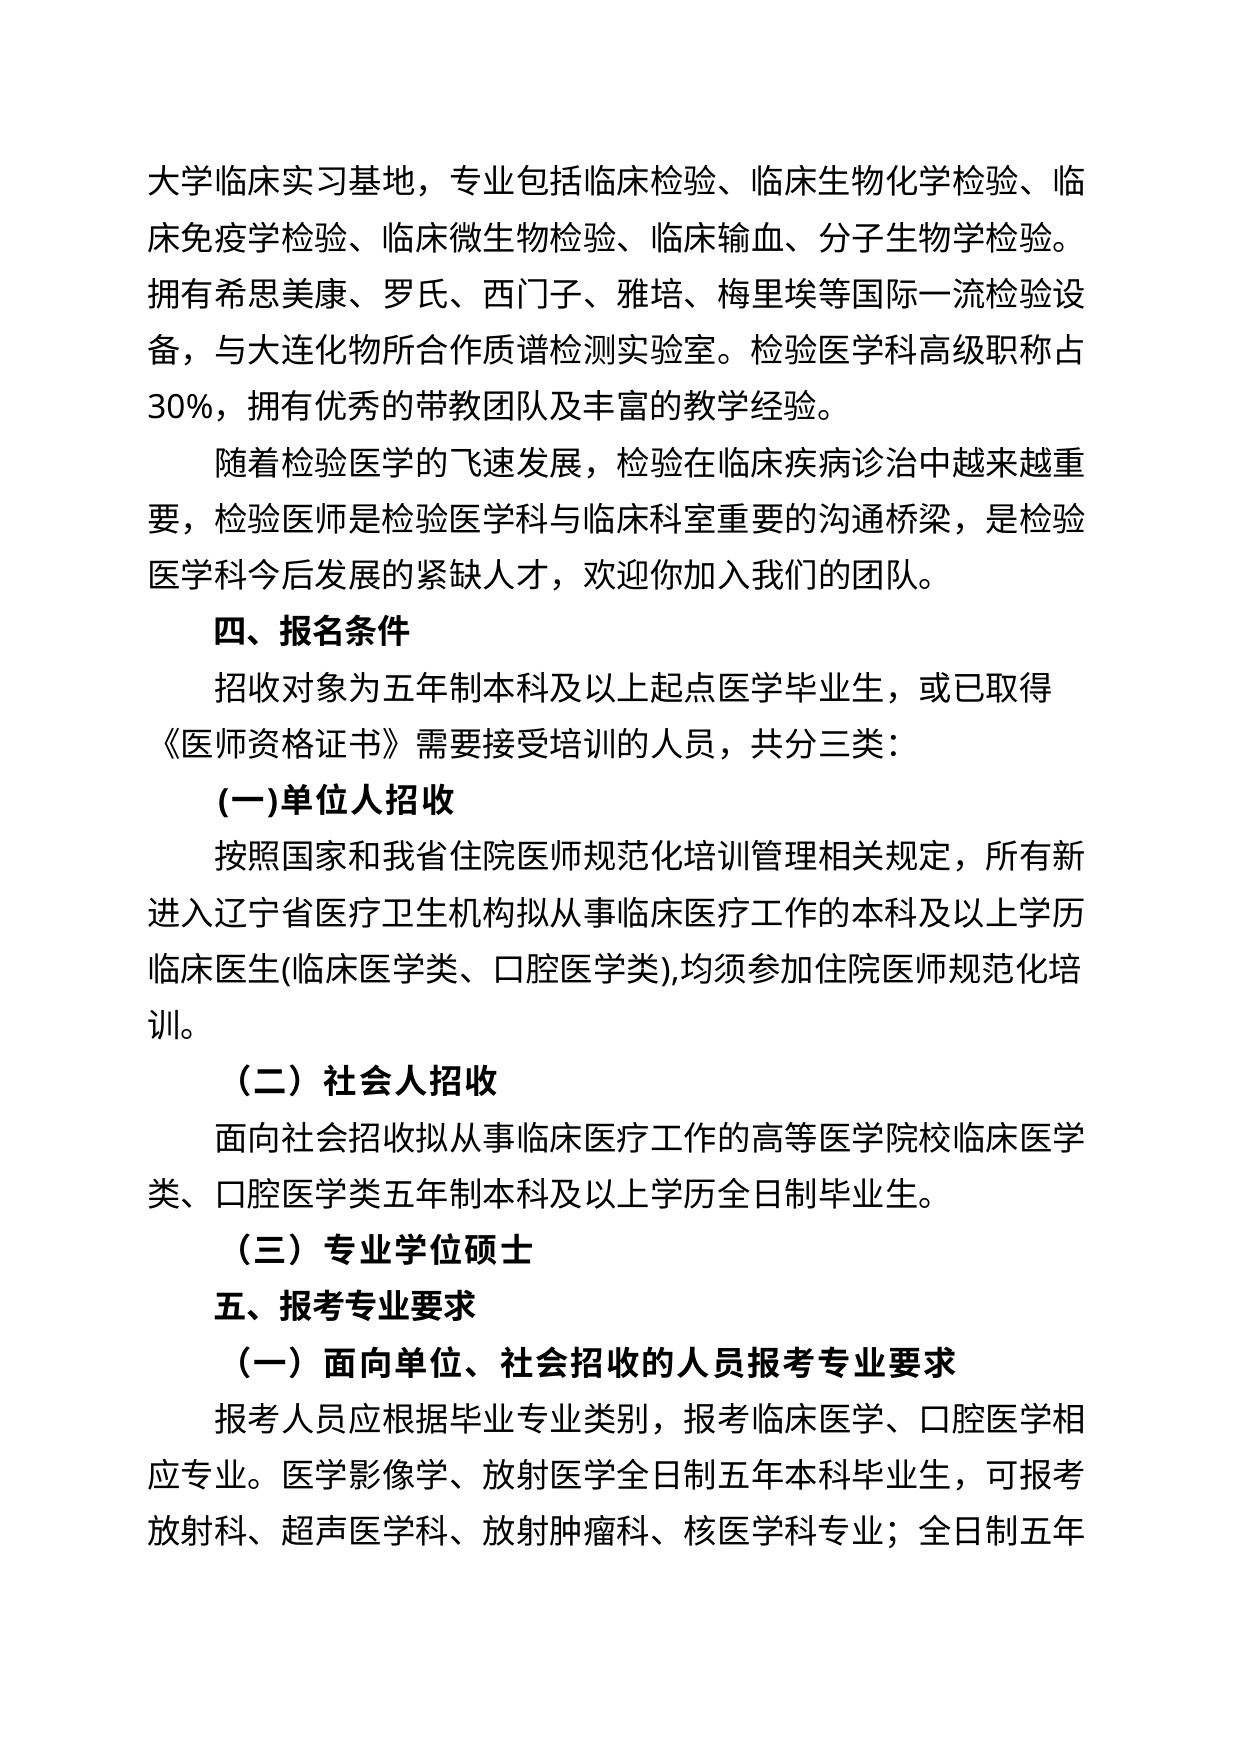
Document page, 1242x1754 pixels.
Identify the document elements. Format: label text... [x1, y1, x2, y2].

text 随着检验医学的飞速发展，检验在临床疾病诊治中越来越重要，检验医师是检验医学科与临床科室重要的沟通桥梁，是检验医学科今后发展的紧缺人才，欢迎你加入我们的团队。 [147, 430, 1099, 599]
text （三）专业学位硕士 [147, 1218, 1099, 1274]
text （一）面向单位、社会招收的人员报考专业要求 [147, 1330, 1099, 1386]
text 面向社会招收拟从事临床医疗工作的高等医学院校临床医学类、口腔医学类五年制本科及以上学历全日制毕业生。 [147, 1105, 1099, 1218]
text （二）社会人招收 [147, 1049, 1099, 1105]
text 按照国家和我省住院医师规范化培训管理相关规定，所有新进入辽宁省医疗卫生机构拟从事临床医疗工作的本科及以上学历临床医生(临床医学类、口腔医学类),均须参加住院医师规范化培训。 [147, 824, 1099, 1049]
text (一)单位人招收 [147, 768, 1099, 824]
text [147, 149, 1099, 430]
list 报名条件 [147, 599, 1099, 655]
list 报考专业要求 [147, 1274, 1099, 1330]
text 招收对象为五年制本科及以上起点医学毕业生，或已取得《医师资格证书》需要接受培训的人员，共分三类： [147, 655, 1099, 768]
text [147, 1386, 1099, 1555]
